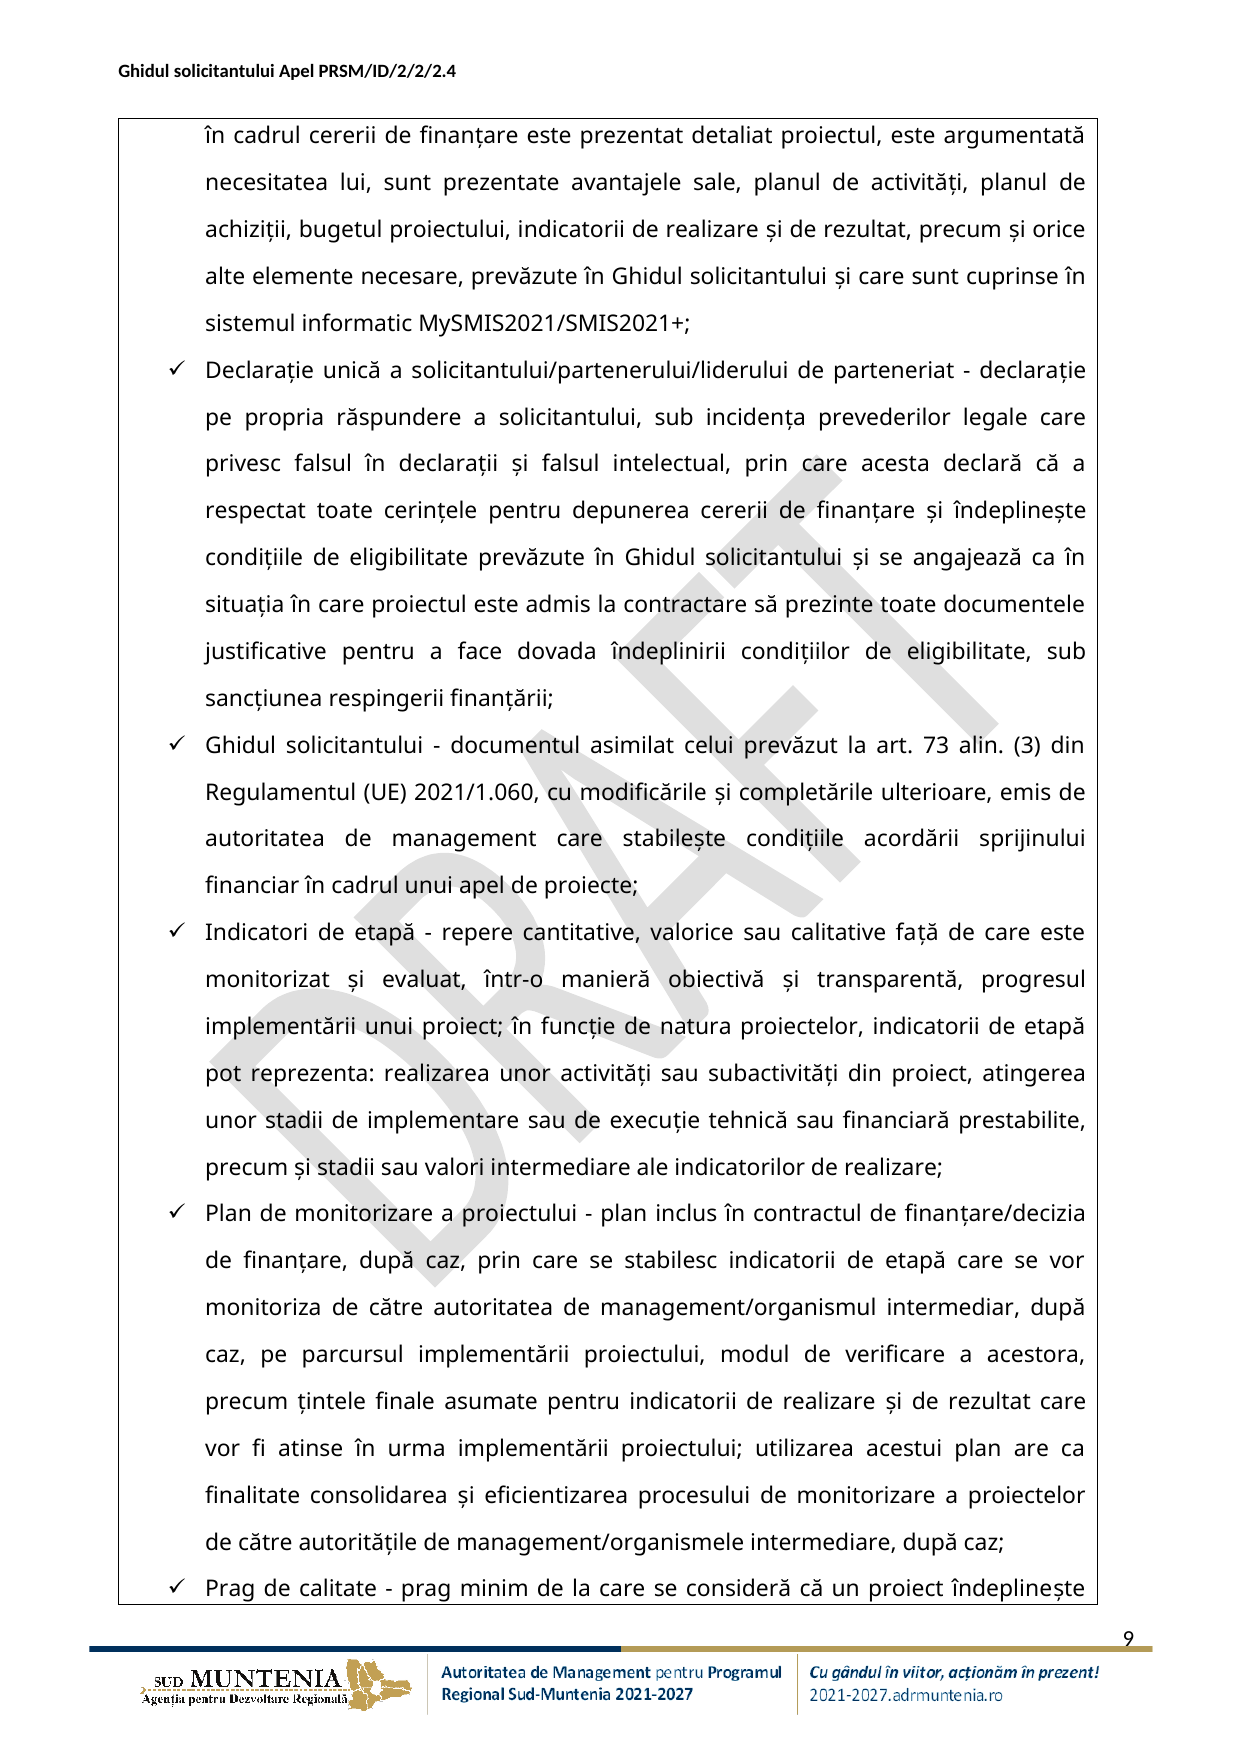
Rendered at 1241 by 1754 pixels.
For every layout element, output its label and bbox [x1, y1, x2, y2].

picture [89, 1646, 1153, 1715]
table_header [119, 119, 1097, 1603]
